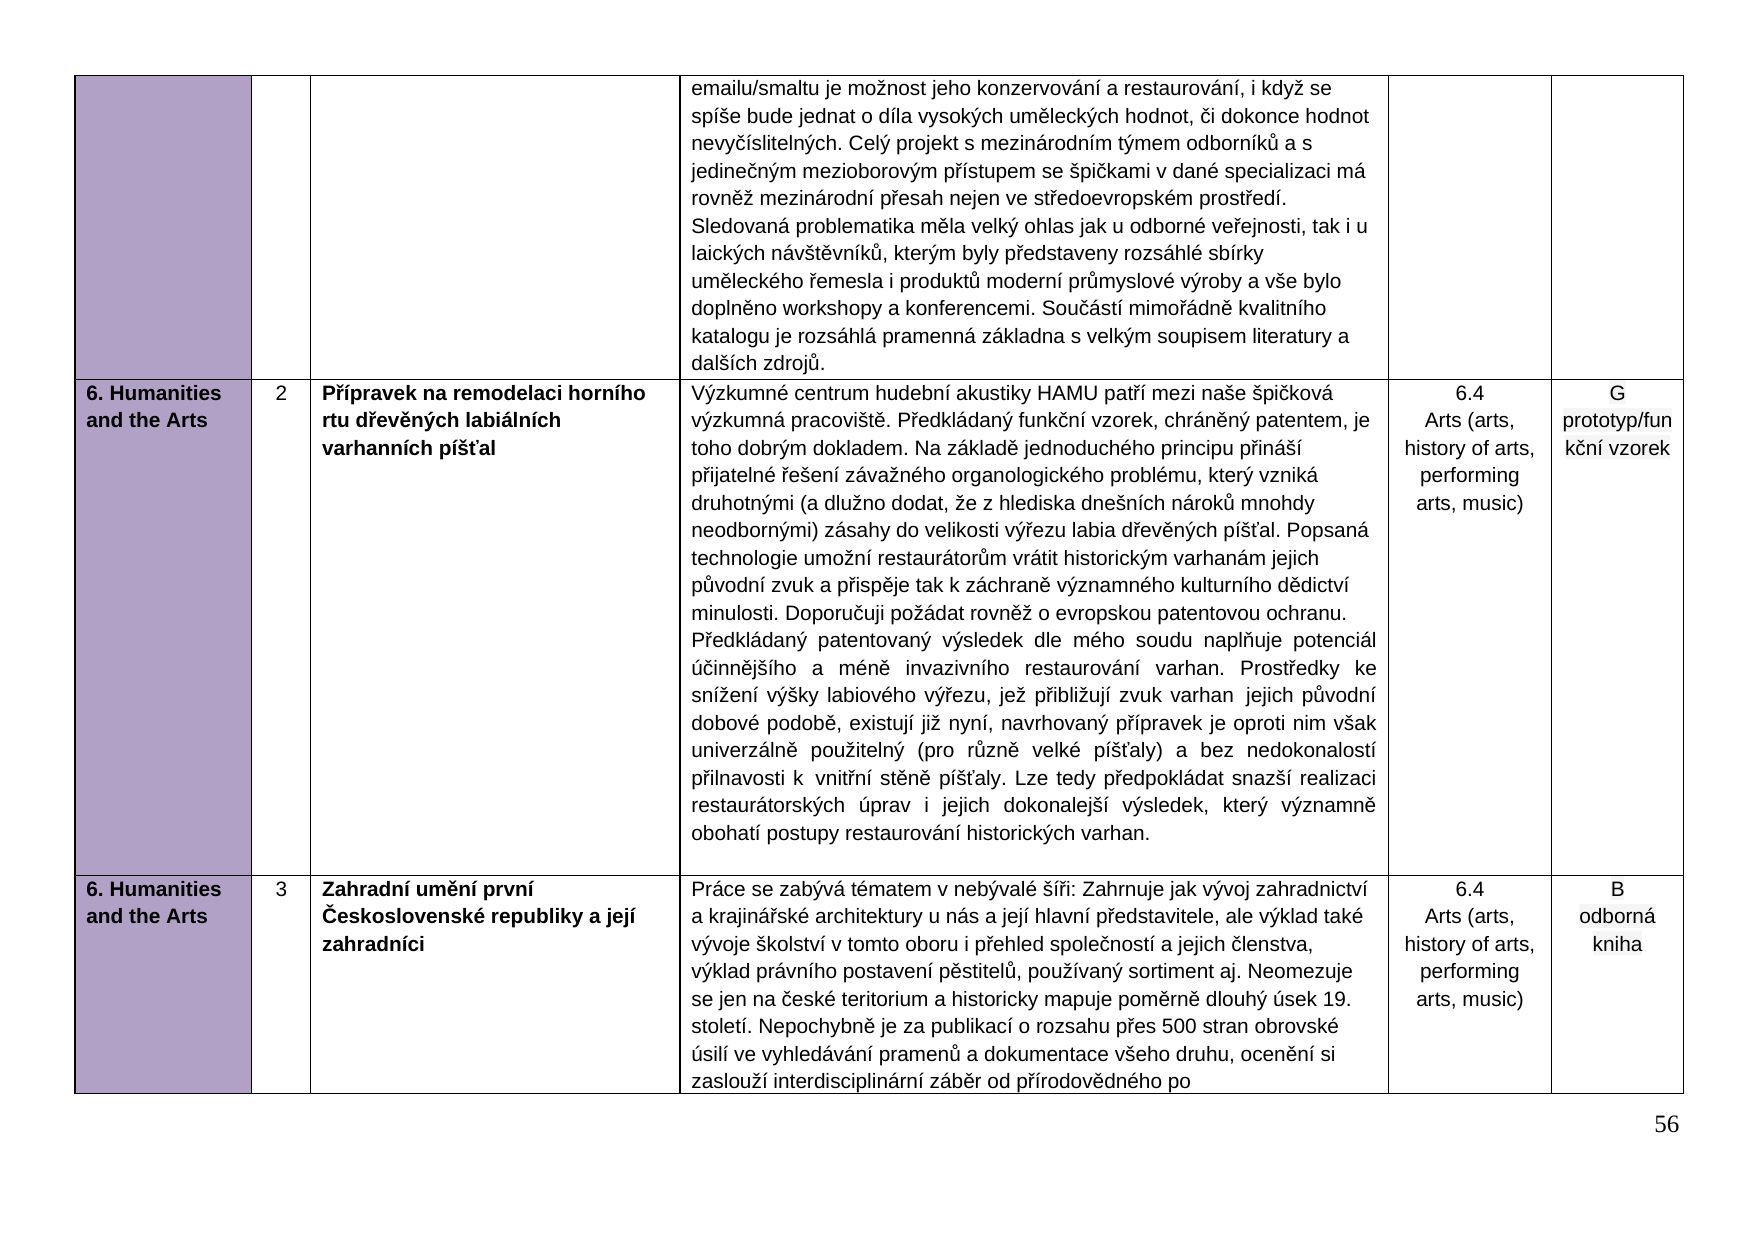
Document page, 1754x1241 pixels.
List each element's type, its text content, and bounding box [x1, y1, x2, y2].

table_cell 2 [252, 76, 310, 379]
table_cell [76, 76, 251, 379]
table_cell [1552, 76, 1683, 379]
table_cell B odborná kniha [1552, 876, 1683, 1093]
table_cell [311, 76, 679, 379]
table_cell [1389, 76, 1551, 379]
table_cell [681, 876, 1388, 1093]
table_cell 3 [252, 876, 310, 1093]
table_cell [76, 876, 251, 1093]
table_cell Přípravek na remodelaci horního rtu dřevěných labiálních varhanních píšťal [311, 380, 679, 875]
table_cell Výzkumné centrum hudební akustiky HAMU patří mezi naše špičková výzkumná pracoviště. Předkládaný funkční vzorek, chráněný patentem, je toho dobrým dokladem. Na základě jednoduchého principu přináší přijatelné řešení závažného organologického problému, který vzniká druhotnými (a dlužno dodat, že z hlediska dnešních nároků mnohdy neodbornými) zásahy do velikosti výřezu labia dřevěných píšťal. Popsaná technologie umožní restaurátorům vrátit historickým varhanám jejich původní zvuk a přispěje tak k záchraně významného kulturního dědictví minulosti. Doporučuji požádat rovněž o evropskou patentovou ochranu. Předkládaný patentovaný výsledek dle mého soudu naplňuje potenciál účinnějšího a méně invazivního restaurování varhan. Prostředky ke snížení výšky labiového výřezu, jež přibližují zvuk varhan jejich původní dobové podobě, existují již nyní, navrhovaný přípravek je oproti nim však univerzálně použitelný (pro různě velké píšťaly) a bez nedokonalostí přilnavosti k vnitřní stěně píšťaly. Lze tedy předpokládat snazší realizaci restaurátorských úprav i jejich dokonalejší výsledek, který významně obohatí postupy restaurování historických varhan. [681, 380, 1388, 875]
table_cell 2 [252, 380, 310, 875]
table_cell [1389, 876, 1551, 1093]
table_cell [311, 876, 679, 1093]
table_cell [681, 76, 1388, 379]
table_cell 6.4 Arts (arts, history of arts, performing arts, music) [1389, 380, 1551, 875]
table_cell 6. Humanities and the Arts [76, 380, 251, 875]
table_cell G prototyp/funkční vzorek [1552, 380, 1683, 875]
